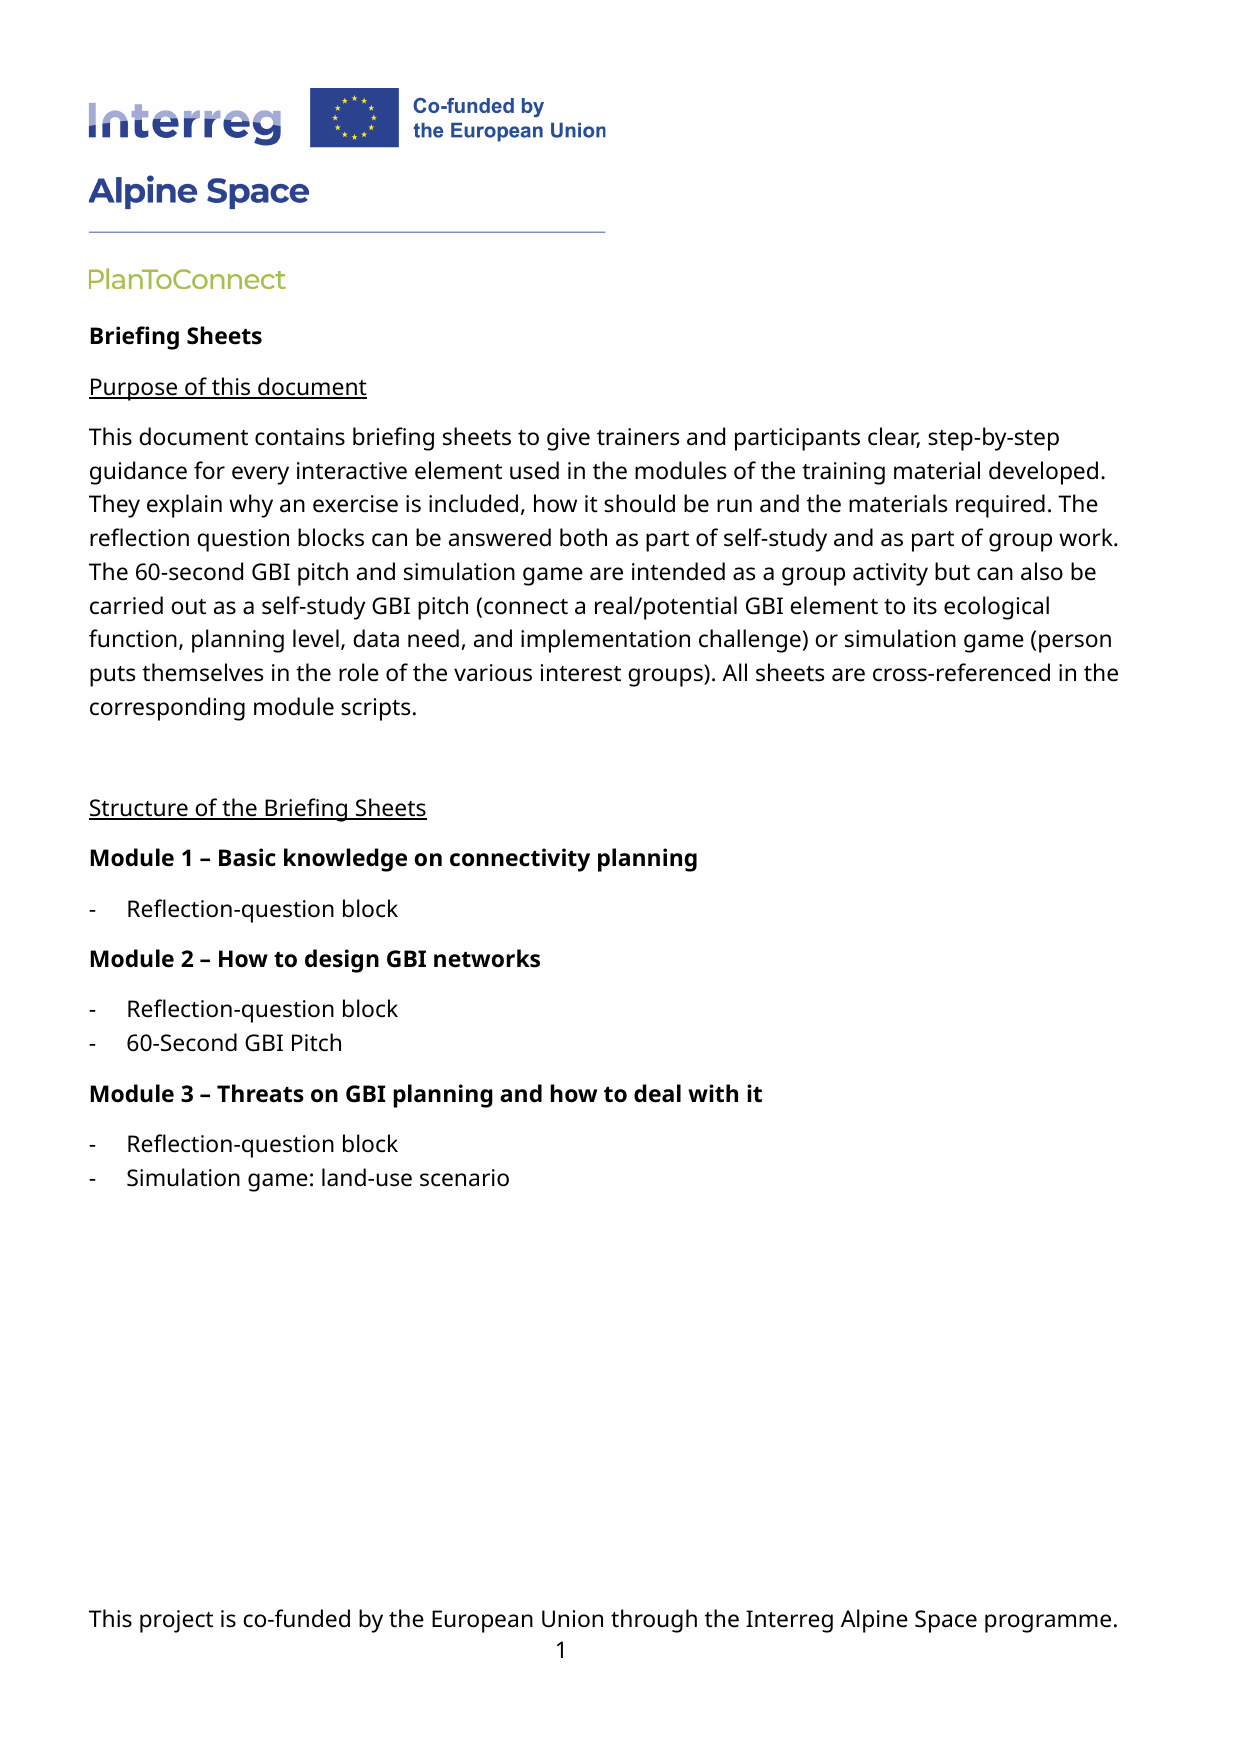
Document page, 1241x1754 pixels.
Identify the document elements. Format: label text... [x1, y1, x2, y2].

picture [88, 88, 606, 289]
text Structure of the Briefing Sheets [89, 792, 1152, 823]
list Reflection-question block [89, 993, 1152, 1025]
list 60-Second GBI Pitch [89, 1027, 1152, 1058]
list Simulation game: land-use scenario [89, 1162, 1152, 1193]
text This document contains briefing sheets to give trainers and participants clear, step-by-step guidance for every interactive element used in the modules of the training material developed. They explain why an exercise is included, how it should be run and the materials required. The reflection question blocks can be answered both as part of self-study and as part of group work. The 60-second GBI pitch and simulation game are intended as a group activity but can also be carried out as a self-study GBI pitch (connect a real/potential GBI element to its ecological function, planning level, data need, and implementation challenge) or simulation game (person puts themselves in the role of the various interest groups). All sheets are cross-referenced in the corresponding module scripts. [89, 421, 1152, 722]
text Briefing Sheets [89, 320, 1152, 351]
text Module 2 – How to design GBI networks [89, 943, 1152, 974]
list Reflection-question block [89, 893, 1152, 924]
list Reflection-question block [89, 1128, 1152, 1159]
text Module 1 – Basic knowledge on connectivity planning [89, 842, 1152, 873]
text Purpose of this document [89, 371, 1152, 402]
text Module 3 – Threats on GBI planning and how to deal with it [89, 1078, 1152, 1109]
